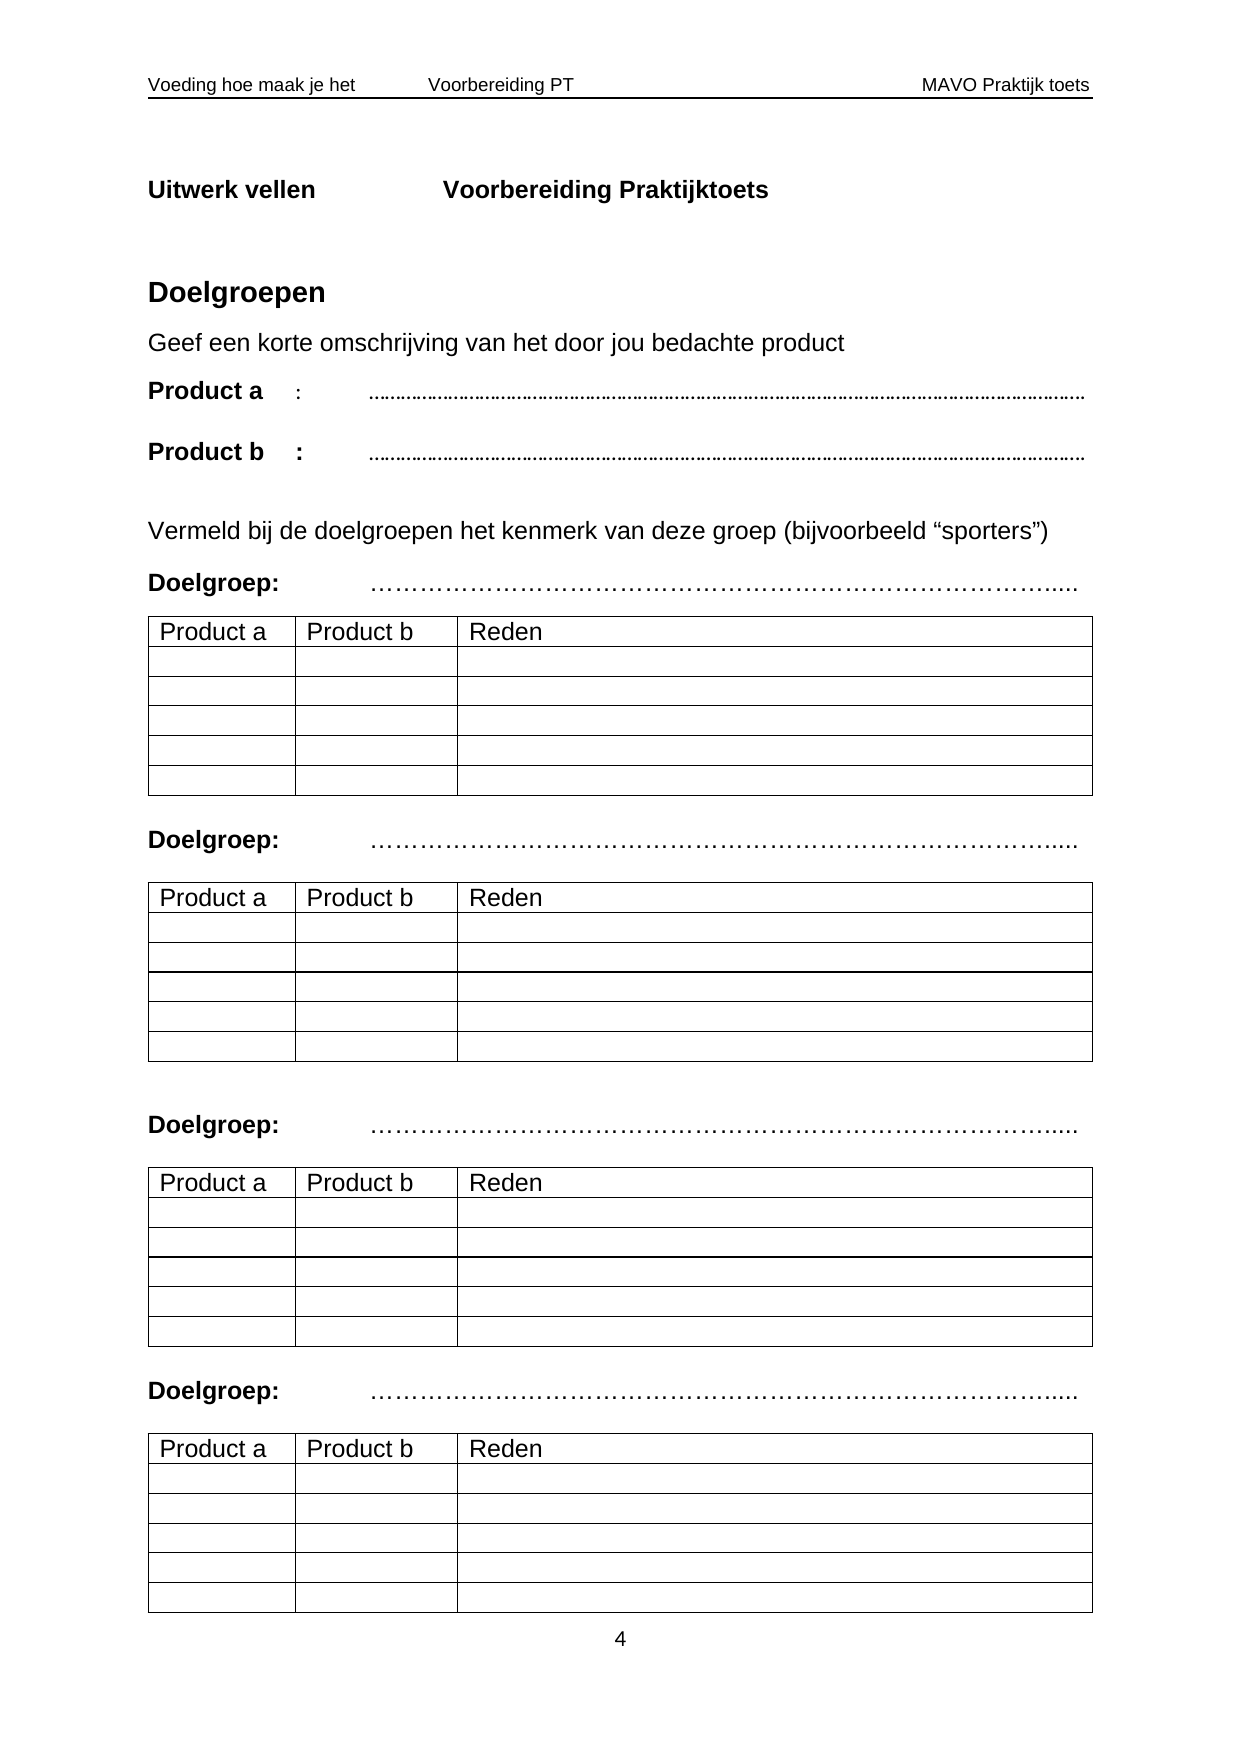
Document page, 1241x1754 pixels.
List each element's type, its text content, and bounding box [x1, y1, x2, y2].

table_cell [458, 766, 1092, 795]
table_header Product a [149, 1168, 295, 1197]
table_cell [149, 1317, 295, 1346]
table_header Reden [458, 1434, 1092, 1463]
table_header Product a [149, 883, 295, 912]
table_cell [458, 913, 1092, 942]
table_cell [458, 1524, 1092, 1552]
table_header Product a [149, 1434, 295, 1463]
table_cell [296, 1198, 457, 1227]
table_cell [296, 1258, 457, 1286]
table_cell [296, 1464, 457, 1493]
text Uitwerk vellen Voorbereiding Praktijktoets [148, 175, 1093, 203]
table_cell [296, 1494, 457, 1522]
table_cell [458, 706, 1092, 735]
table_header Product b [296, 1434, 457, 1463]
table_cell [296, 1032, 457, 1061]
table_cell [149, 1228, 295, 1256]
table_cell [149, 1258, 295, 1286]
table_cell [296, 1002, 457, 1031]
table_cell [458, 1032, 1092, 1061]
table_cell [149, 1287, 295, 1316]
table_cell [458, 1198, 1092, 1227]
table_cell [296, 1553, 457, 1582]
table_cell [296, 1317, 457, 1346]
table_cell [149, 1002, 295, 1031]
table_cell [458, 736, 1092, 765]
table_cell [458, 1494, 1092, 1522]
table_header Reden [458, 617, 1092, 646]
table_cell [296, 1287, 457, 1316]
text Doelgroep: ………………………………………………………………………..... [148, 568, 1093, 597]
table_cell [458, 647, 1092, 676]
table_cell [149, 766, 295, 795]
table_header Product b [296, 883, 457, 912]
table_cell [149, 1583, 295, 1612]
table_cell [458, 1464, 1092, 1493]
table_cell [149, 943, 295, 971]
table_cell [296, 1583, 457, 1612]
text Doelgroepen [148, 275, 1093, 309]
table_cell [149, 1198, 295, 1227]
table_cell [296, 943, 457, 971]
table_cell [149, 1524, 295, 1552]
table_cell [458, 677, 1092, 705]
table_header Reden [458, 1168, 1092, 1197]
table_cell [149, 1553, 295, 1582]
table_cell [296, 1228, 457, 1256]
table_cell [458, 1583, 1092, 1612]
text Doelgroep: ………………………………………………………………………..... [148, 1109, 1093, 1138]
table_cell [149, 913, 295, 942]
table_cell [296, 973, 457, 1001]
text Doelgroep: ………………………………………………………………………..... [148, 824, 1093, 853]
text Doelgroep: ………………………………………………………………………..... [148, 1376, 1093, 1404]
table_cell [458, 1002, 1092, 1031]
table_header Product a [149, 617, 295, 646]
table_cell [458, 973, 1092, 1001]
table_cell [149, 1464, 295, 1493]
table_cell [296, 913, 457, 942]
table_cell [458, 1287, 1092, 1316]
table_header Product b [296, 617, 457, 646]
table_cell [458, 1258, 1092, 1286]
table_cell [458, 1553, 1092, 1582]
table_cell [149, 647, 295, 676]
table_cell [149, 1494, 295, 1522]
table_cell [296, 766, 457, 795]
table_cell [149, 677, 295, 705]
table_cell [296, 677, 457, 705]
table_cell [296, 706, 457, 735]
table_cell [149, 973, 295, 1001]
table_cell [458, 1317, 1092, 1346]
table_cell [149, 736, 295, 765]
table_cell [296, 647, 457, 676]
table_cell [296, 1524, 457, 1552]
table_header Reden [458, 883, 1092, 912]
table_cell [296, 736, 457, 765]
text Geef een korte omschrijving van het door jou bedachte product [148, 328, 1093, 357]
table_cell [149, 706, 295, 735]
table_cell [149, 1032, 295, 1061]
table_cell [458, 1228, 1092, 1256]
table_cell [458, 943, 1092, 971]
text Vermeld bij de doelgroepen het kenmerk van deze groep (bijvoorbeeld “sporters”) [148, 516, 1093, 544]
table_header Product b [296, 1168, 457, 1197]
text Product a : ………………………………………………………………………………………………………………………. Product b : ………………………………………………………………………………………………………………………. [148, 376, 1093, 497]
